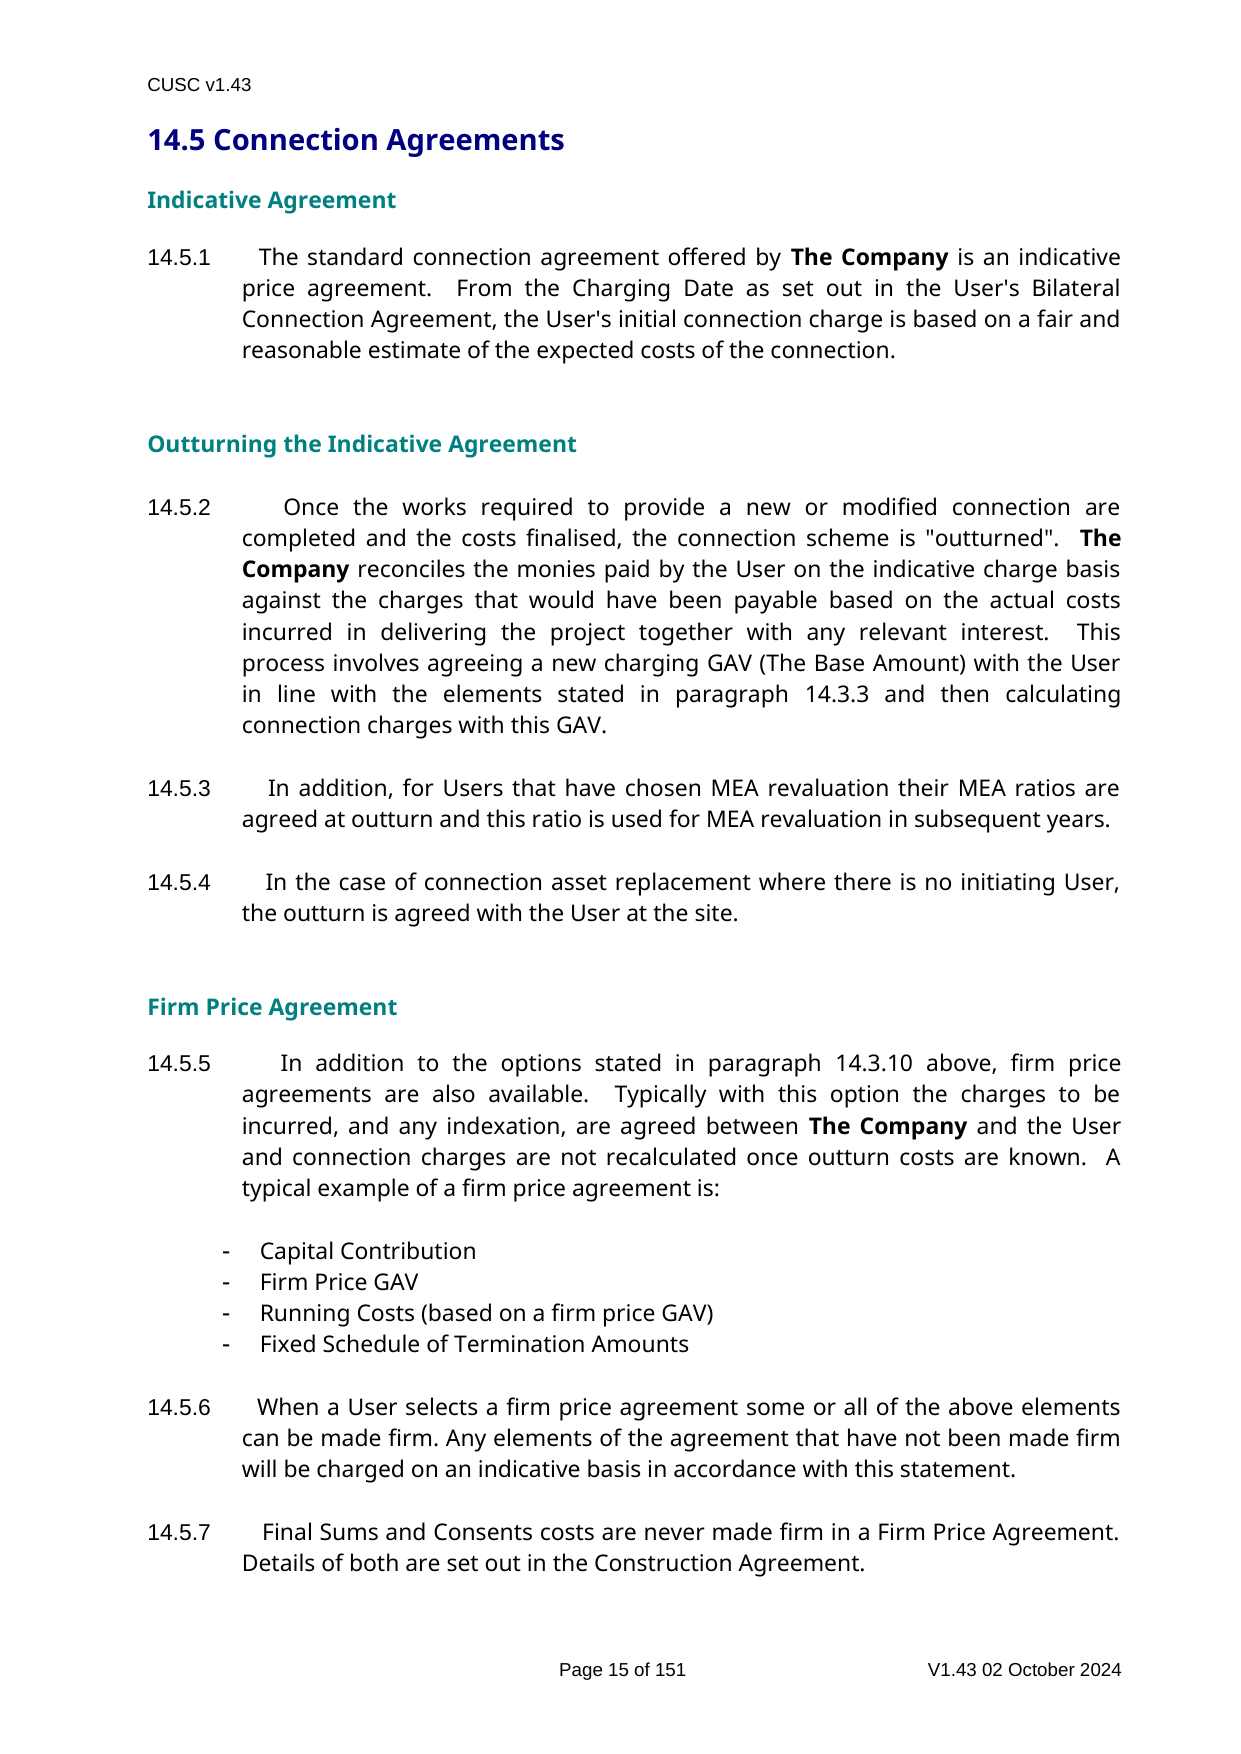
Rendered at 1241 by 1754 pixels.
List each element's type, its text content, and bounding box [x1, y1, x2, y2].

list Capital Contribution [222, 1235, 1121, 1266]
list Fixed Schedule of Termination Amounts [222, 1328, 1121, 1360]
list In addition to the options stated in paragraph 14.3.10 above, firm price agreements are also available. Typically with this option the charges to be incurred, and any indexation, are agreed between The Company and the User and connection charges are not recalculated once outturn costs are known. A typical example of a firm price agreement is: [147, 1047, 1121, 1203]
list In addition, for Users that have chosen MEA revaluation their MEA ratios are agreed at outturn and this ratio is used for MEA revaluation in subsequent years. [147, 772, 1121, 834]
list The standard connection agreement offered by The Company is an indicative price agreement. From the Charging Date as set out in the User's Bilateral Connection Agreement, the User's initial connection charge is based on a fair and reasonable estimate of the expected costs of the connection. [147, 241, 1121, 366]
list Once the works required to provide a new or modified connection are completed and the costs finalised, the connection scheme is "outturned". The Company reconciles the monies paid by the User on the indicative charge basis against the charges that would have been payable based on the actual costs incurred in delivering the project together with any relevant interest. This process involves agreeing a new charging GAV (The Base Amount) with the User in line with the elements stated in paragraph 14.3.3 and then calculating connection charges with this GAV. [147, 491, 1121, 741]
list When a User selects a firm price agreement some or all of the above elements can be made firm. Any elements of the agreement that have not been made firm will be charged on an indicative basis in accordance with this statement. [147, 1391, 1121, 1485]
list Firm Price GAV [222, 1266, 1121, 1297]
subtitle 14.5 Connection Agreements [147, 119, 1121, 158]
subtitle Firm Price Agreement [147, 991, 1121, 1022]
subtitle Outturning the Indicative Agreement [147, 428, 1121, 459]
list Final Sums and Consents costs are never made firm in a Firm Price Agreement. Details of both are set out in the Construction Agreement. [147, 1516, 1121, 1578]
list Running Costs (based on a firm price GAV) [222, 1297, 1121, 1328]
subtitle Indicative Agreement [147, 184, 1121, 215]
list In the case of connection asset replacement where there is no initiating User, the outturn is agreed with the User at the site. [147, 866, 1121, 928]
